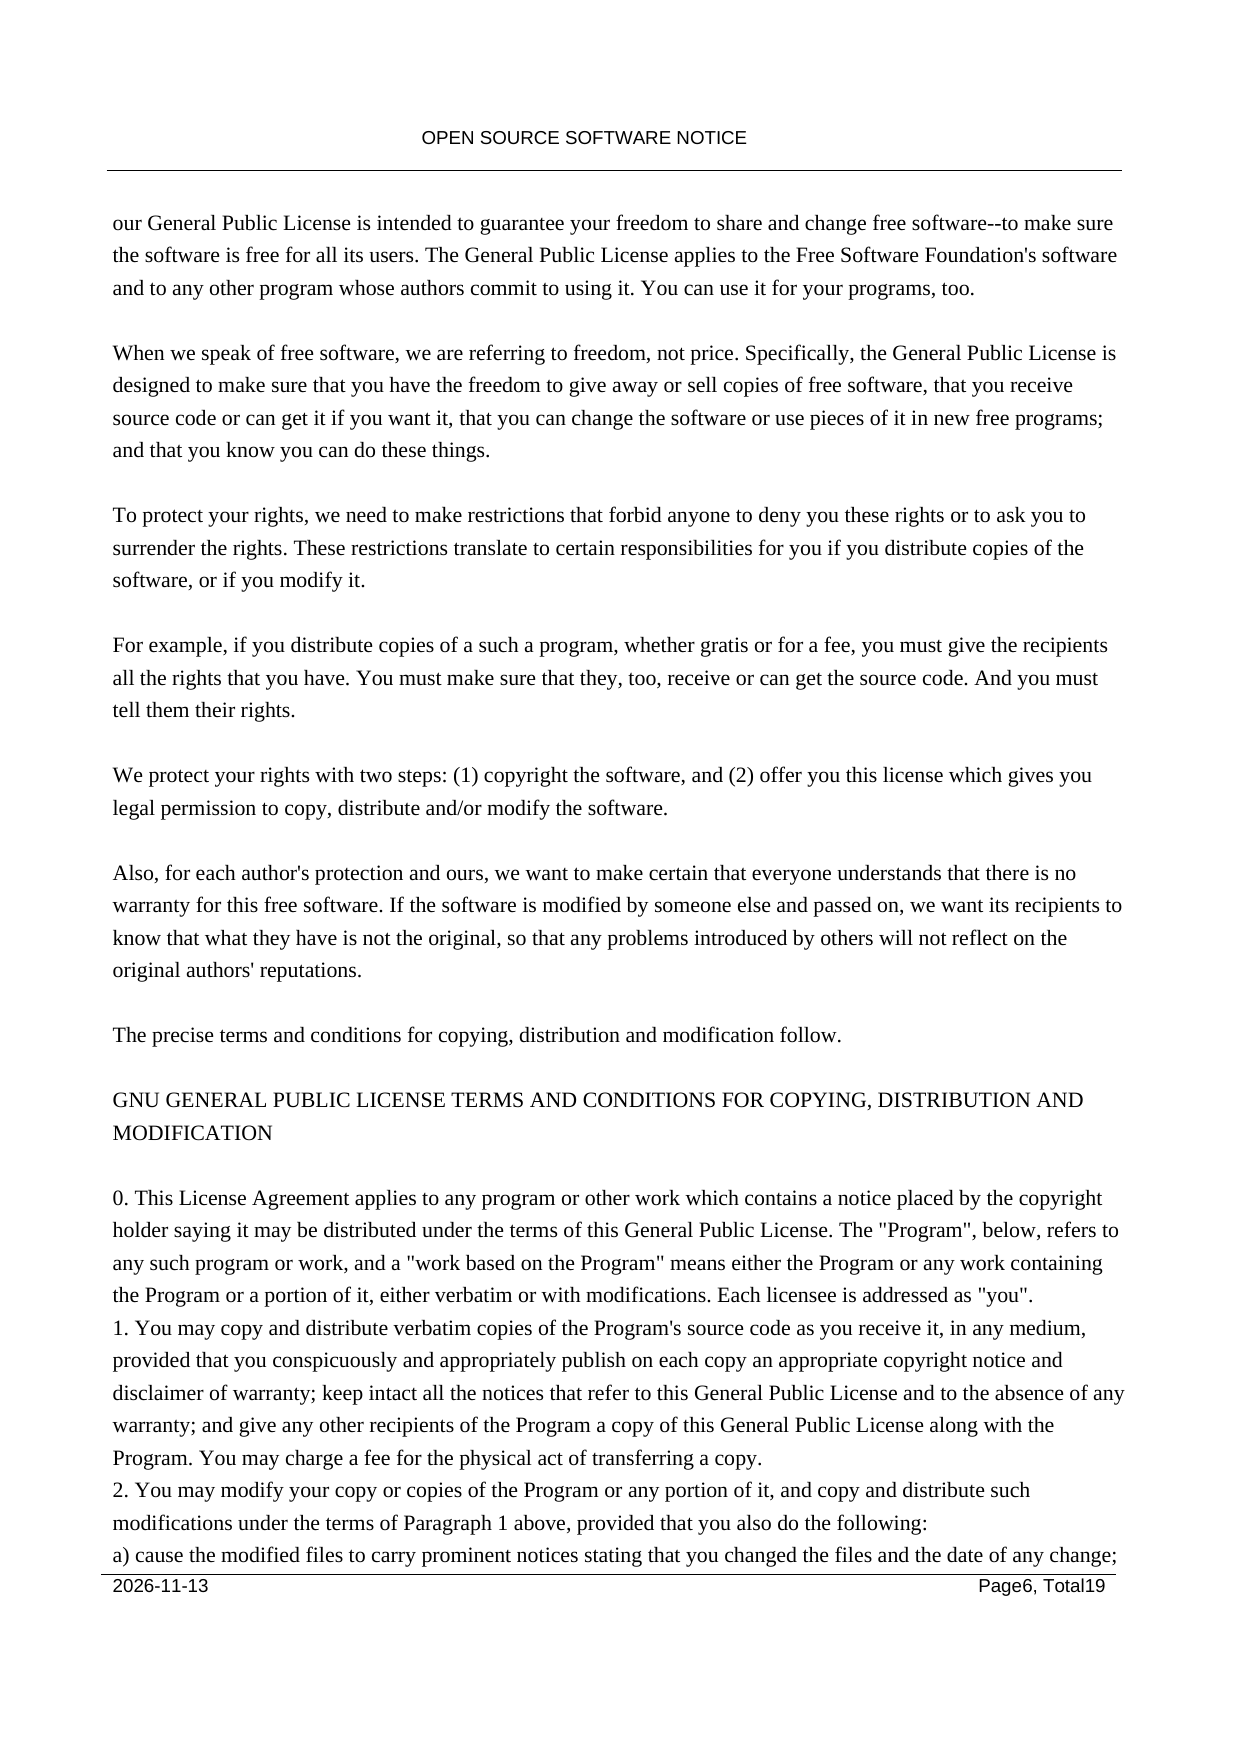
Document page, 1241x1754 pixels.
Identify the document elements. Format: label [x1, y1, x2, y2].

text [112, 206, 1128, 1571]
